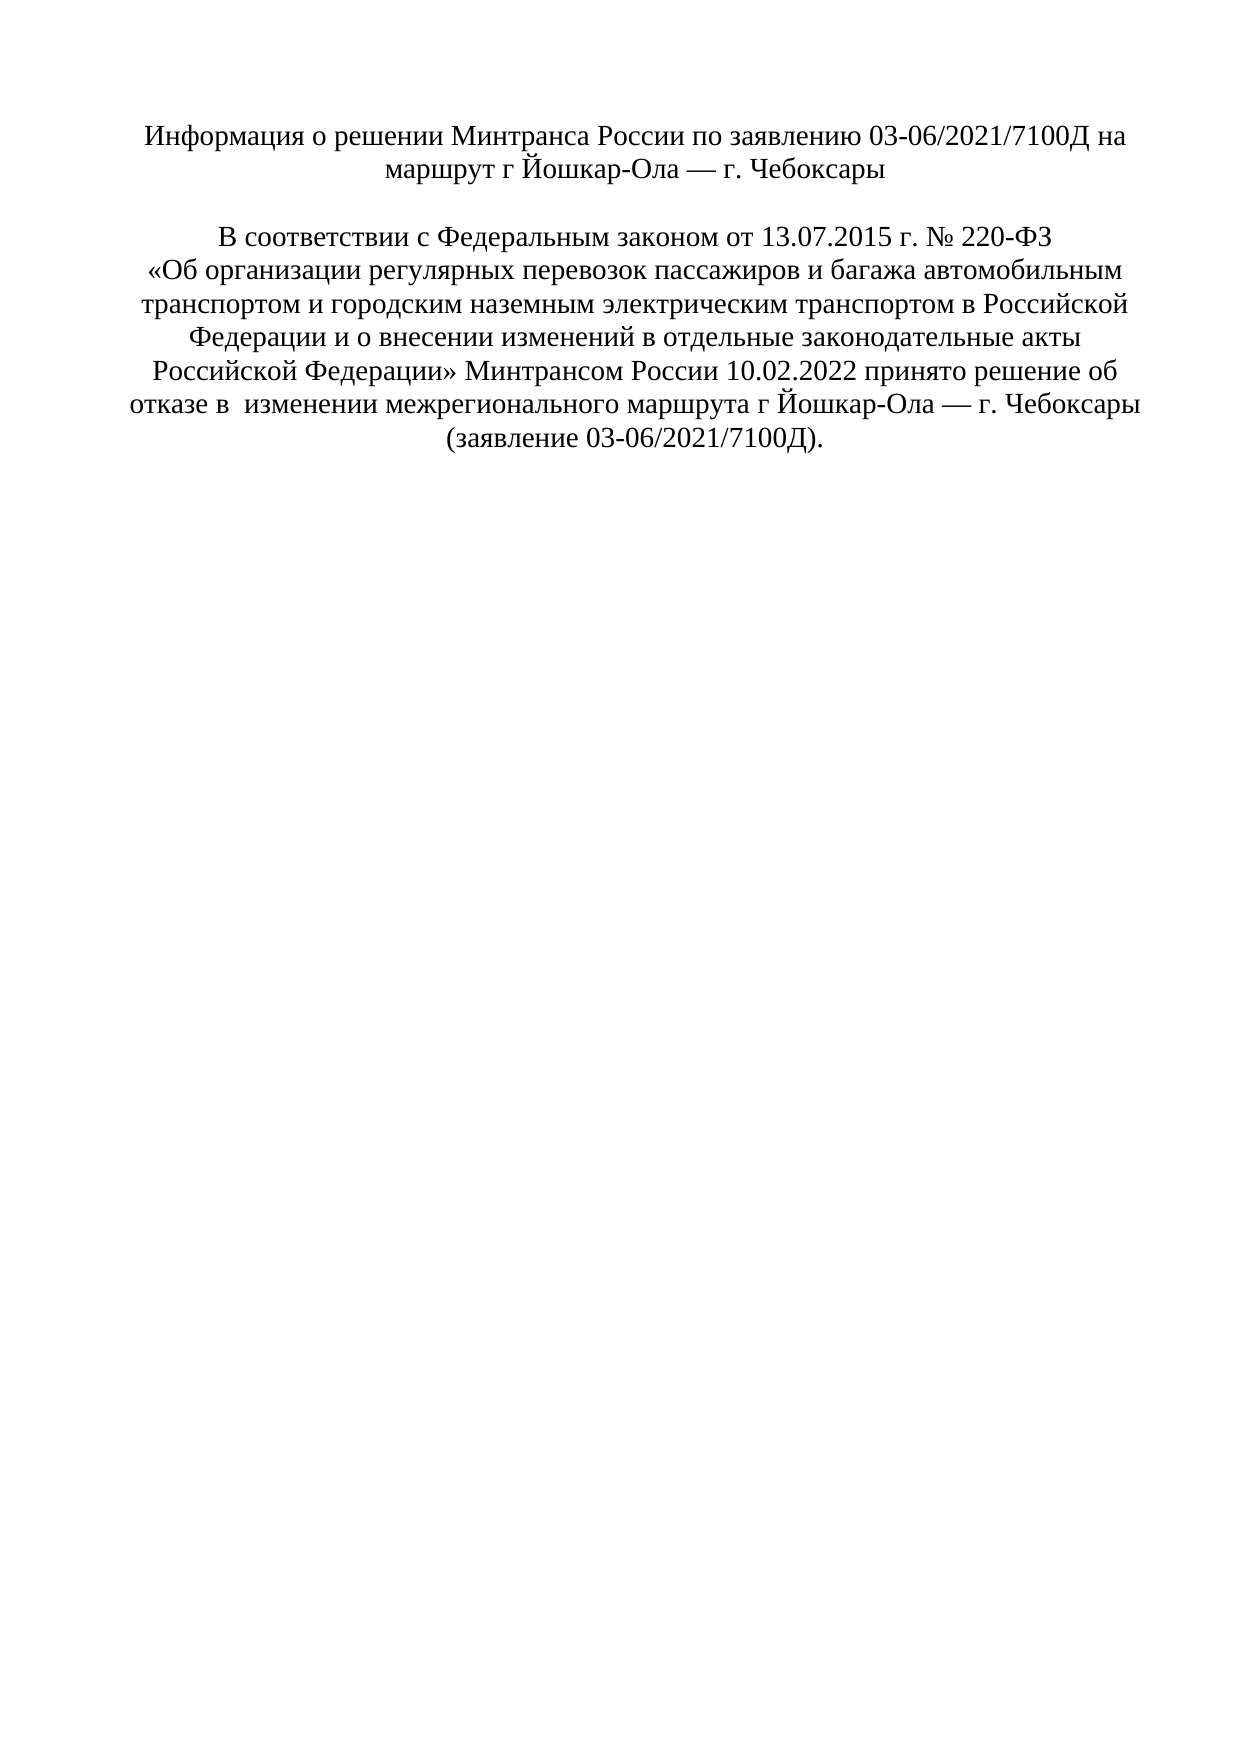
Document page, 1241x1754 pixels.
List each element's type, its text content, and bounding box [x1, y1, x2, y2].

text В соответствии с Федеральным законом от 13.07.2015 г. № 220-ФЗ «Об организации регулярных перевозок пассажиров и багажа автомобильным транспортом и городским наземным электрическим транспортом в Российской Федерации и о внесении изменений в отдельные законодательные акты Российской Федерации» Минтрансом России 10.02.2022 принято решение об отказе в изменении межрегионального маршрута г Йошкар-Ола — г. Чебоксары (заявление 03-06/2021/7100Д). [118, 219, 1152, 453]
text Информация о решении Минтранса России по заявлению 03-06/2021/7100Д на маршрут г Йошкар-Ола — г. Чебоксары [118, 118, 1152, 185]
